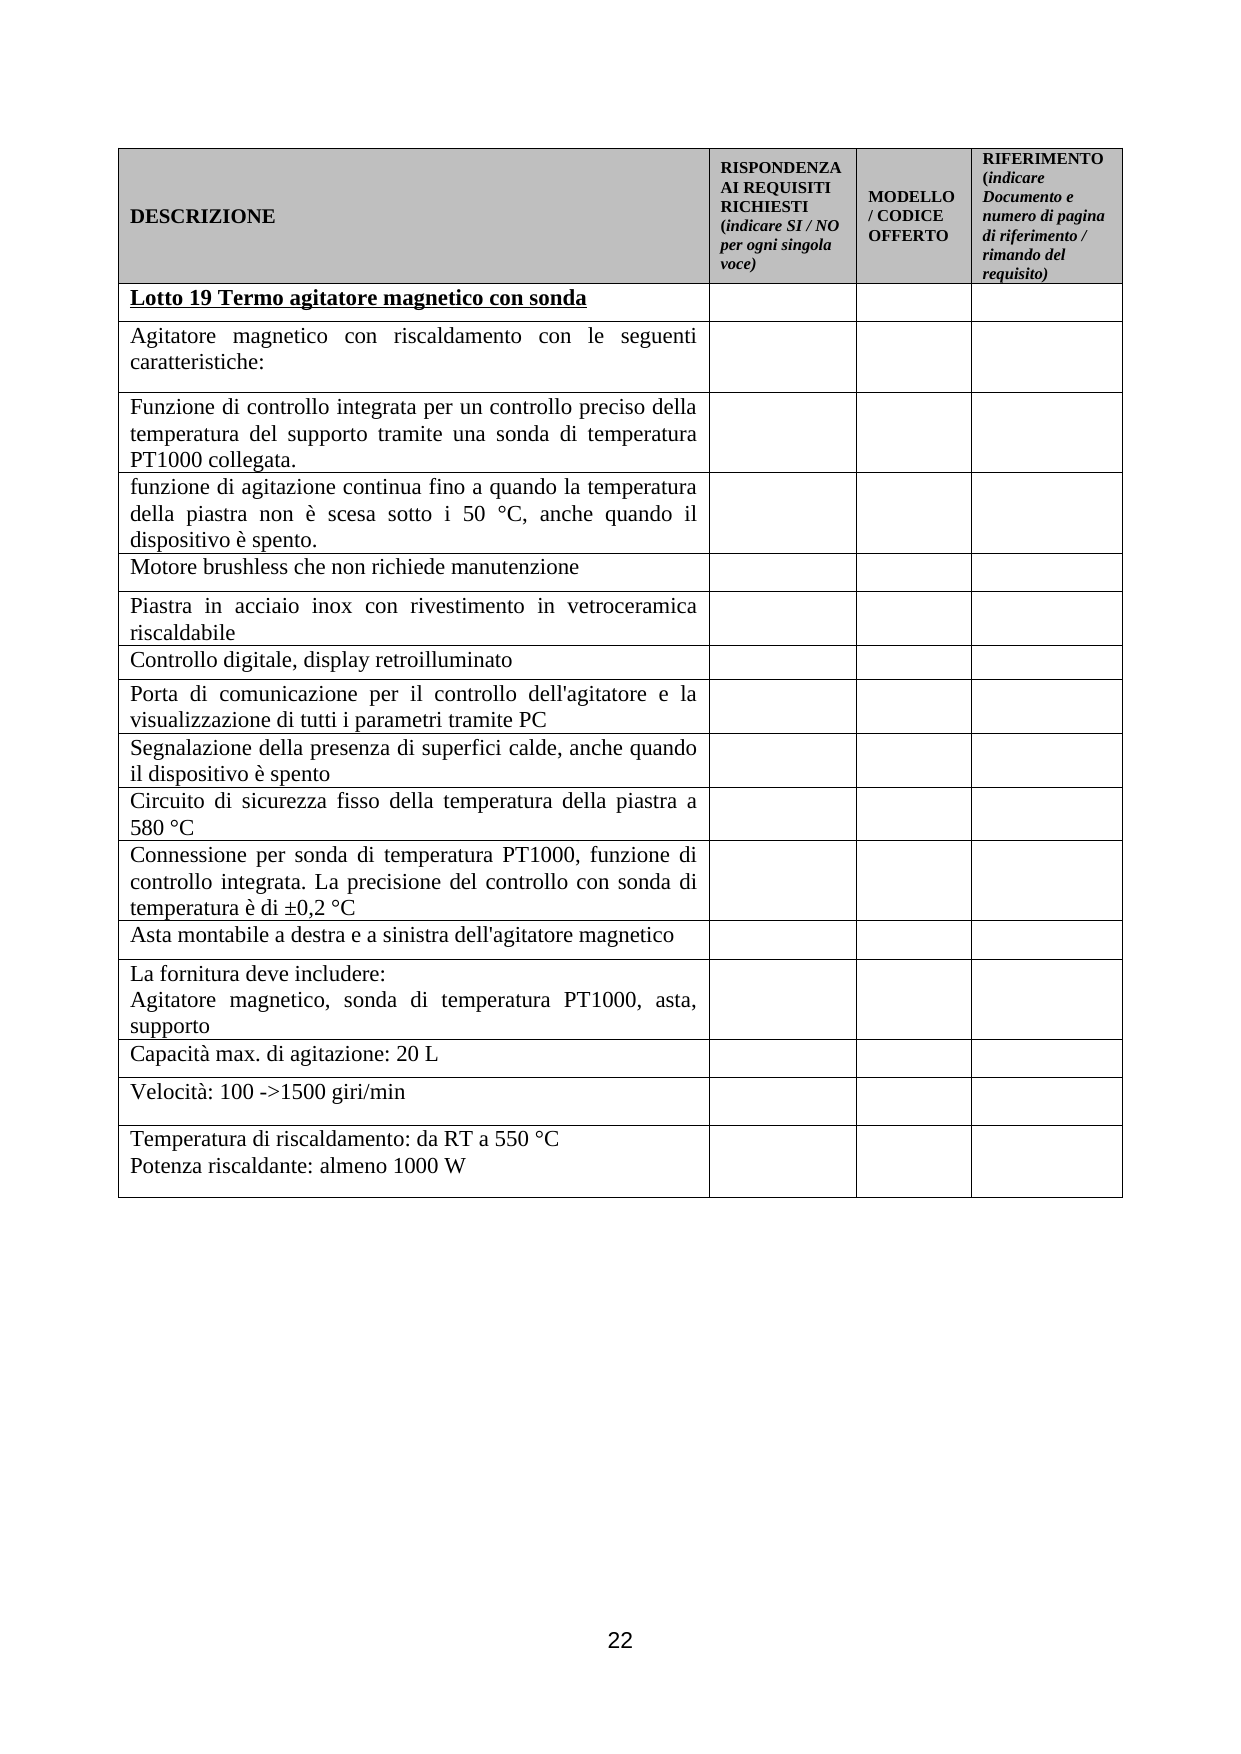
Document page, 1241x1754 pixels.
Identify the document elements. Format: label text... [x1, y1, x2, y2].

table_cell Lotto 19 Termo agitatore magnetico con sonda [119, 284, 709, 321]
table_cell [710, 322, 856, 392]
table_cell [857, 960, 971, 1039]
table_cell [710, 284, 856, 321]
table_header RIFERIMENTO (indicare Documento e numero di pagina di riferimento / rimando del requisito) [972, 149, 1122, 283]
table_cell [972, 1040, 1122, 1077]
table_cell [972, 734, 1122, 787]
table_cell [857, 680, 971, 733]
table_cell Controllo digitale, display retroilluminato [119, 646, 709, 679]
table_cell [710, 960, 856, 1039]
table_cell [972, 554, 1122, 591]
table_cell [972, 1078, 1122, 1124]
table_cell [857, 921, 971, 958]
table_cell Motore brushless che non richiede manutenzione [119, 554, 709, 591]
table_cell [972, 680, 1122, 733]
table_cell Connessione per sonda di temperatura PT1000, funzione di controllo integrata. La precisione del controllo con sonda di temperatura è di ±0,2 °C [119, 841, 709, 920]
table_cell Asta montabile a destra e a sinistra dell'agitatore magnetico [119, 921, 709, 958]
table_cell Agitatore magnetico con riscaldamento con le seguenti caratteristiche: [119, 322, 709, 392]
table_cell [972, 284, 1122, 321]
table_cell [857, 393, 971, 472]
table_cell Circuito di sicurezza fisso della temperatura della piastra a 580 °C [119, 788, 709, 840]
table_cell [710, 646, 856, 679]
table_cell Segnalazione della presenza di superfici calde, anche quando il dispositivo è spento [119, 734, 709, 787]
table_cell La fornitura deve includere: Agitatore magnetico, sonda di temperatura PT1000, asta, supporto [119, 960, 709, 1039]
table_cell [710, 554, 856, 591]
table_cell [857, 554, 971, 591]
table_cell [972, 592, 1122, 645]
table_cell [710, 1126, 856, 1197]
table_cell [710, 734, 856, 787]
table_cell [857, 646, 971, 679]
table_cell [710, 788, 856, 840]
table_cell [710, 680, 856, 733]
table_cell [972, 960, 1122, 1039]
table_cell [972, 1126, 1122, 1197]
table_cell Piastra in acciaio inox con rivestimento in vetroceramica riscaldabile [119, 592, 709, 645]
table_cell [857, 1078, 971, 1124]
table_cell [710, 1040, 856, 1077]
table_cell [857, 592, 971, 645]
table_cell [857, 734, 971, 787]
table_cell [972, 788, 1122, 840]
table_cell [857, 788, 971, 840]
table_cell Temperatura di riscaldamento: da RT a 550 °C Potenza riscaldante: almeno 1000 W [119, 1126, 709, 1197]
table_cell Porta di comunicazione per il controllo dell'agitatore e la visualizzazione di tutti i parametri tramite PC [119, 680, 709, 733]
table_cell [857, 841, 971, 920]
table_cell [857, 322, 971, 392]
table_cell [972, 841, 1122, 920]
table_cell Capacità max. di agitazione: 20 L [119, 1040, 709, 1077]
table_cell [972, 646, 1122, 679]
table_cell [710, 592, 856, 645]
table_cell [710, 1078, 856, 1124]
table_cell [857, 284, 971, 321]
table_cell [710, 473, 856, 552]
table_cell funzione di agitazione continua fino a quando la temperatura della piastra non è scesa sotto i 50 °C, anche quando il dispositivo è spento. [119, 473, 709, 552]
table_header DESCRIZIONE [119, 149, 709, 283]
table_cell [710, 921, 856, 958]
table_cell [857, 1126, 971, 1197]
table_cell [972, 473, 1122, 552]
table_cell Funzione di controllo integrata per un controllo preciso della temperatura del supporto tramite una sonda di temperatura PT1000 collegata. [119, 393, 709, 472]
table_cell [710, 841, 856, 920]
table_header RISPONDENZA AI REQUISITI RICHIESTI (indicare SI / NO per ogni singola voce) [710, 149, 856, 283]
table_cell [972, 322, 1122, 392]
table_header MODELLO / CODICE OFFERTO [857, 149, 971, 283]
table_cell [857, 473, 971, 552]
table_cell Velocità: 100 ->1500 giri/min [119, 1078, 709, 1124]
table_cell [972, 393, 1122, 472]
table_cell [857, 1040, 971, 1077]
table_cell [972, 921, 1122, 958]
table_cell [710, 393, 856, 472]
